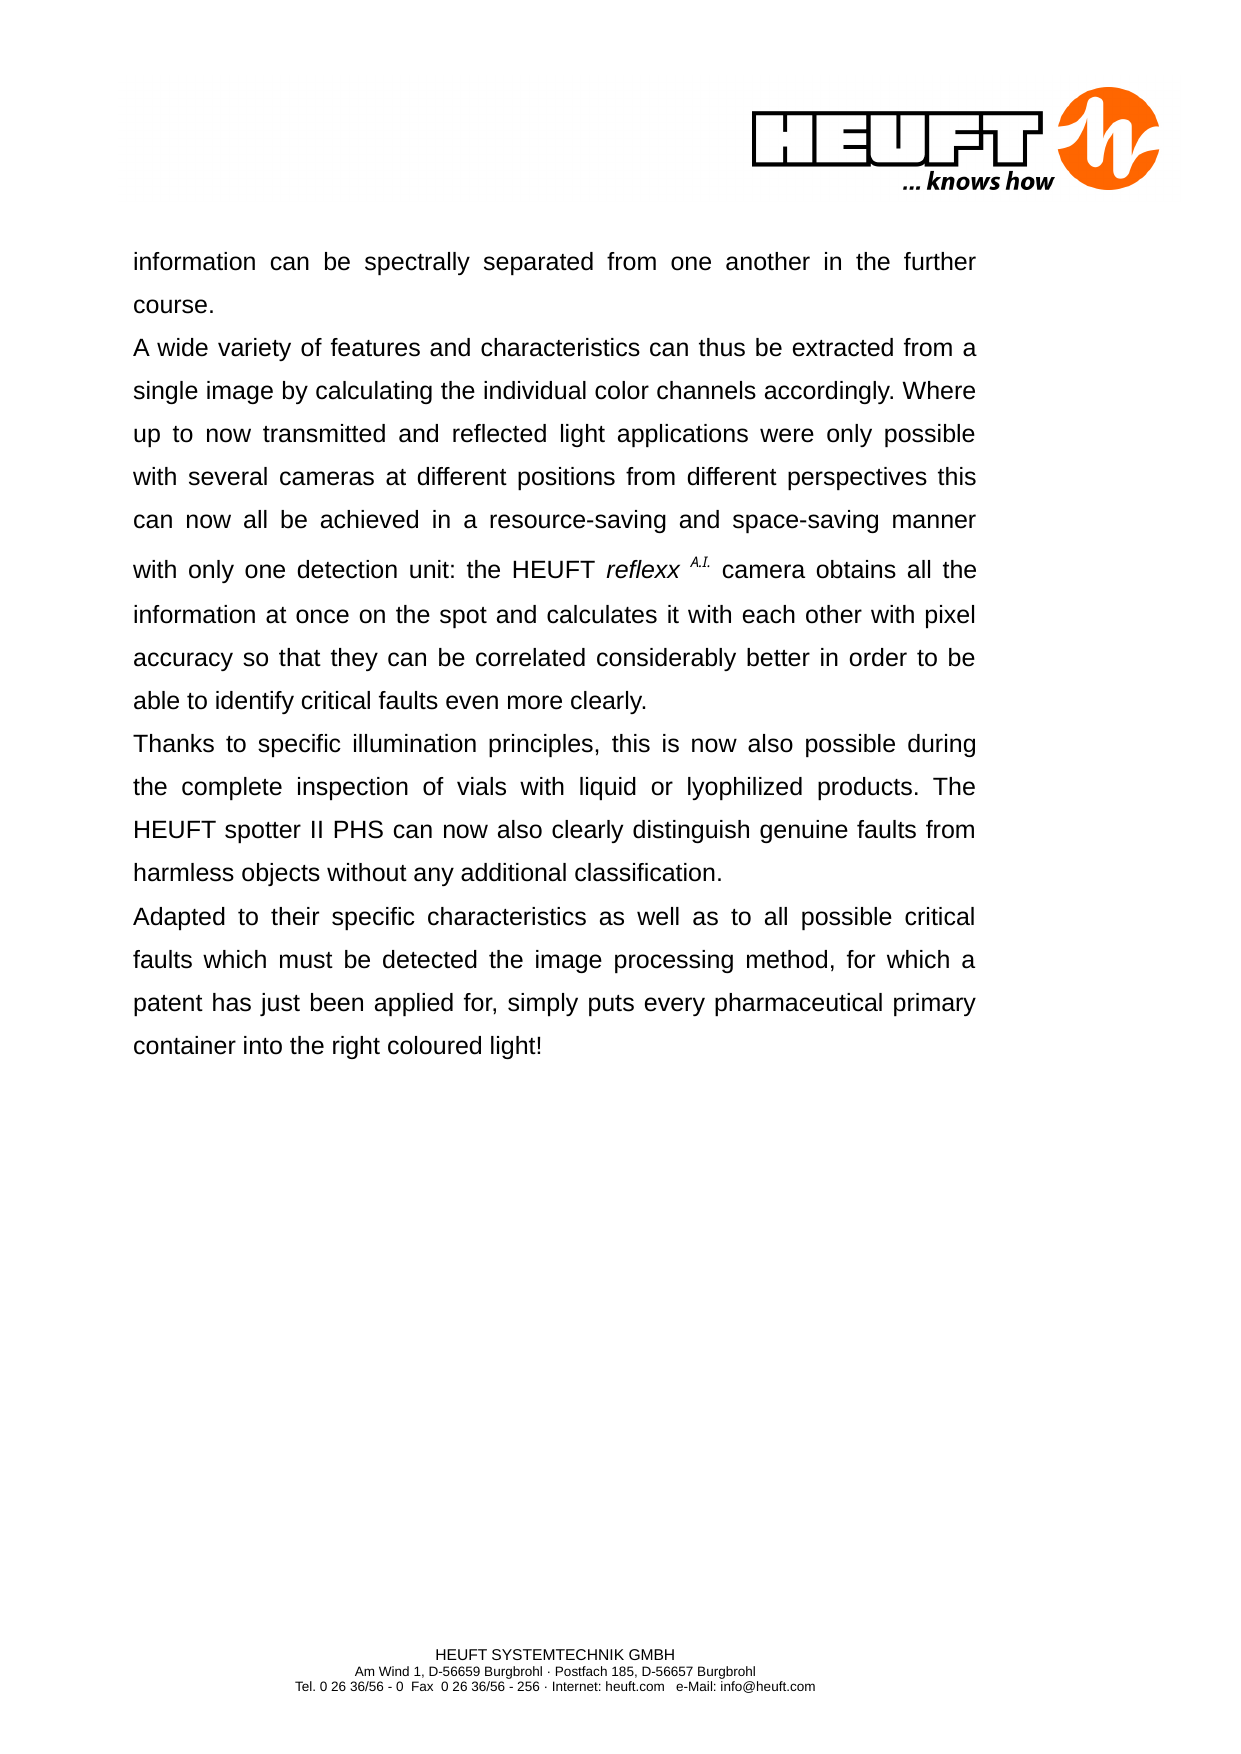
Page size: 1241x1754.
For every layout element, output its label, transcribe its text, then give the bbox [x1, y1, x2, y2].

picture [118, 75, 1181, 202]
text A wide variety of features and characteristics can thus be extracted from a single image by calculating the individual color channels accordingly. Where up to now transmitted and reflected light applications were only possible with several cameras at different positions from different perspectives this can now all be achieved in a resource-saving and space-saving manner with only one detection unit: the HEUFT reflexx A.I. camera obtains all the information at once on the spot and calculates it with each other with pixel accuracy so that they can be correlated considerably better in order to be able to identify critical faults even more clearly. [133, 333, 978, 715]
text Adapted to their specific characteristics as well as to all possible critical faults which must be detected the image processing method, for which a patent has just been applied for, simply puts every pharmaceutical primary container into the right coloured light! [133, 902, 978, 1060]
text Thanks to specific illumination principles, this is now also possible during the complete inspection of vials with liquid or lyophilized products. The HEUFT spotter II PHS can now also clearly distinguish genuine faults from harmless objects without any additional classification. [133, 729, 978, 887]
